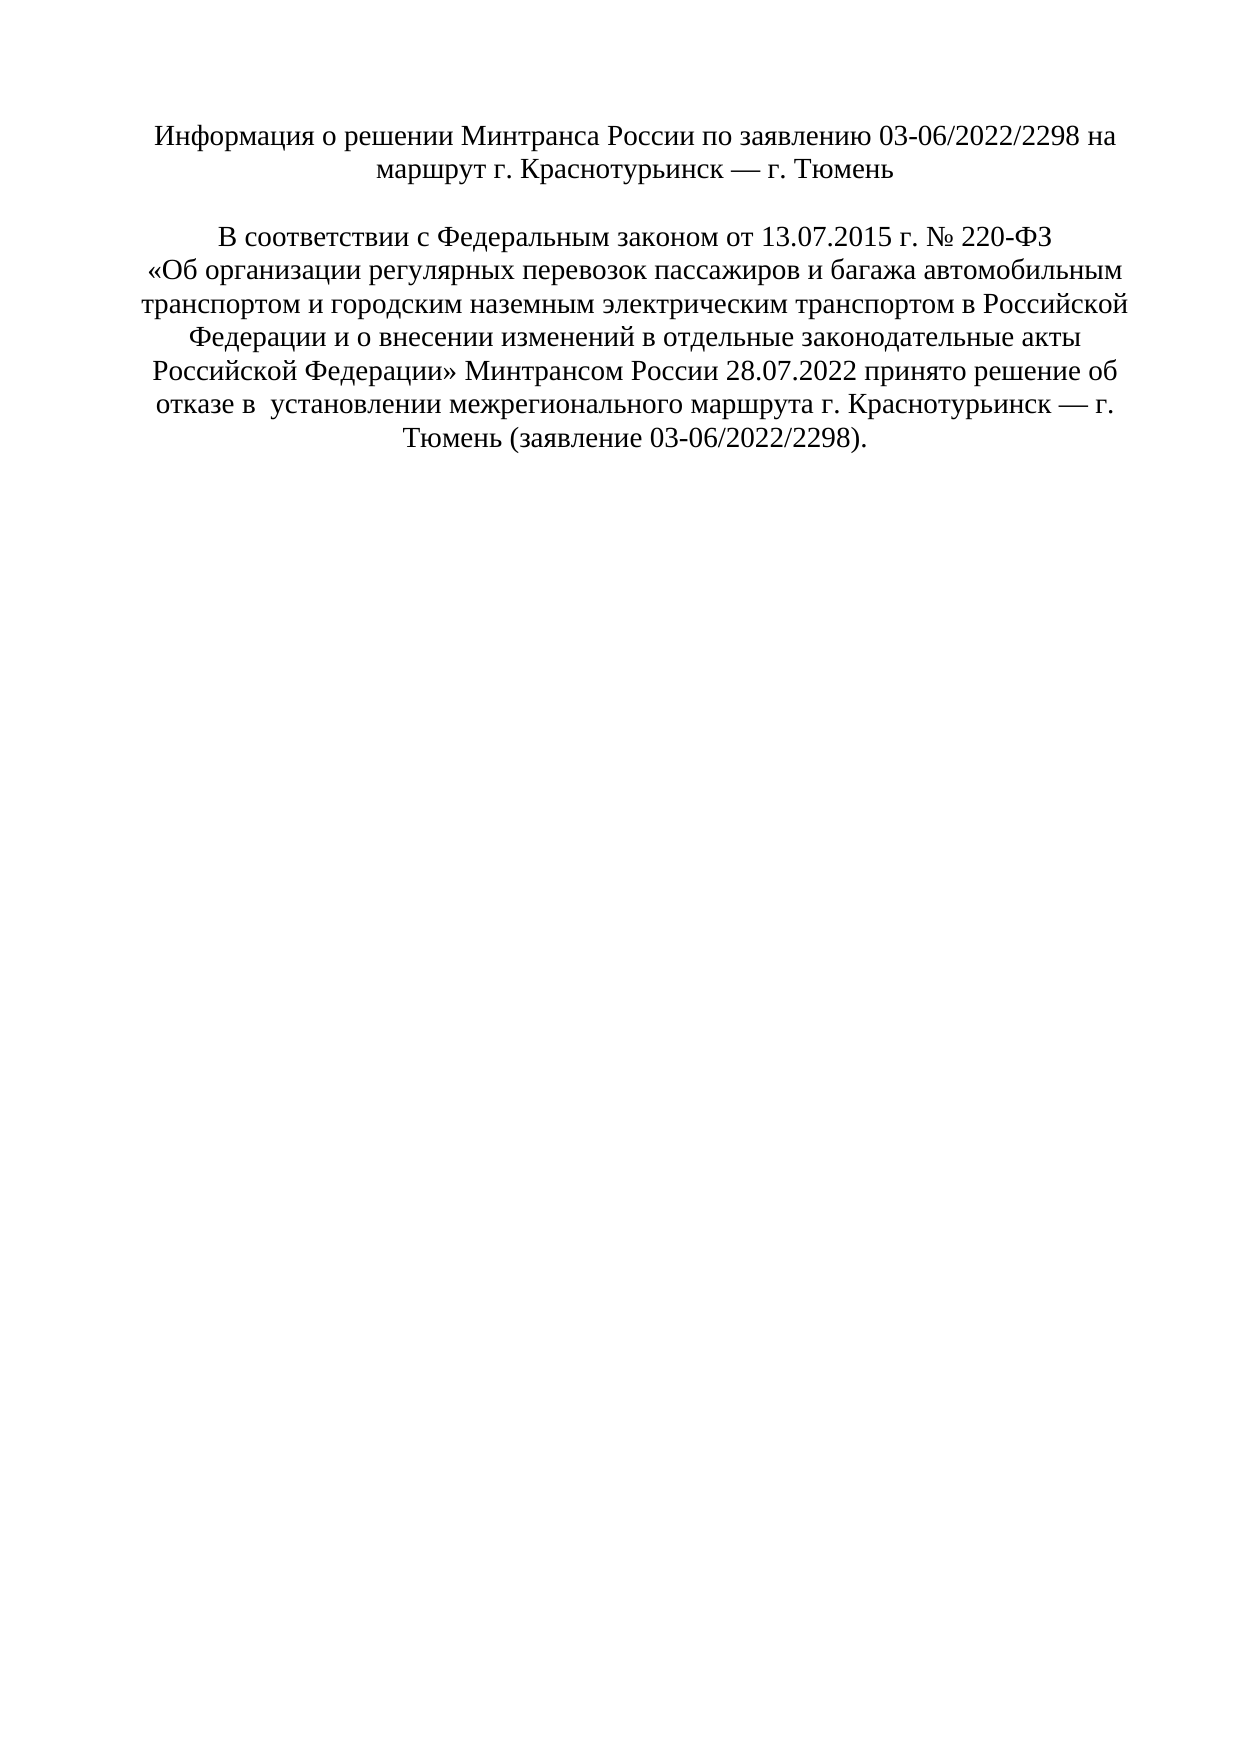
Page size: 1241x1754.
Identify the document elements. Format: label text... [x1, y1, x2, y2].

text Информация о решении Минтранса России по заявлению 03-06/2022/2298 на маршрут г. Краснотурьинск — г. Тюмень [118, 118, 1152, 185]
text В соответствии с Федеральным законом от 13.07.2015 г. № 220-ФЗ «Об организации регулярных перевозок пассажиров и багажа автомобильным транспортом и городским наземным электрическим транспортом в Российской Федерации и о внесении изменений в отдельные законодательные акты Российской Федерации» Минтрансом России 28.07.2022 принято решение об отказе в установлении межрегионального маршрута г. Краснотурьинск — г. Тюмень (заявление 03-06/2022/2298). [118, 219, 1152, 453]
